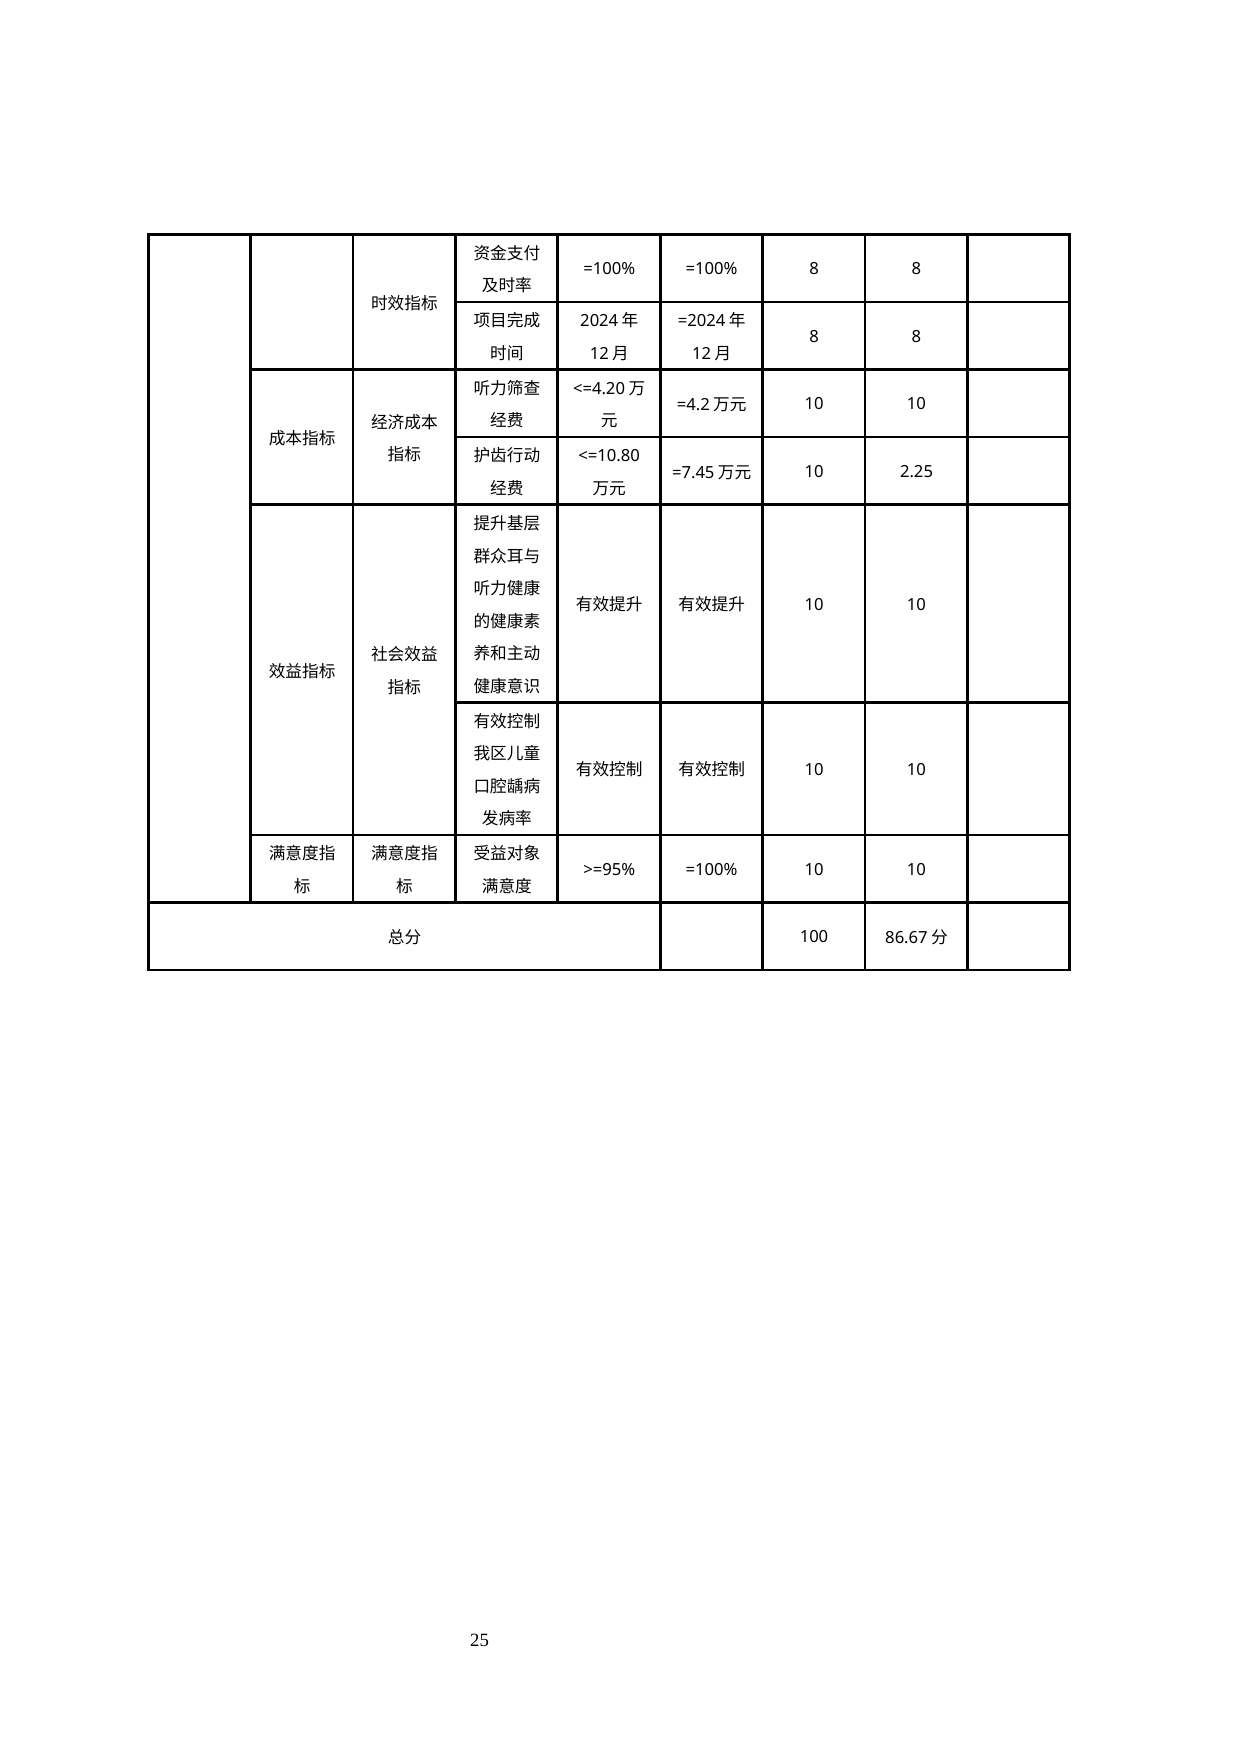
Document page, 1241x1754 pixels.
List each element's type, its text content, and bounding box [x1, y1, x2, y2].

table_cell 经济成本指标 [354, 371, 454, 503]
table_cell 8 [866, 236, 966, 301]
table_cell 有效提升 [662, 506, 761, 701]
table_cell 10 [866, 506, 966, 701]
table_cell =100% [662, 236, 761, 301]
table_cell 8 [866, 303, 966, 368]
table_cell [662, 904, 761, 969]
table_cell 有效控制我区儿童口腔龋病发病率 [457, 704, 556, 833]
table_cell 有效提升 [559, 506, 659, 701]
table_cell 资金支付及时率 [457, 236, 556, 301]
table_cell 成本指标 [252, 371, 352, 503]
table_cell [969, 904, 1068, 969]
table_cell 86.67分 [866, 904, 966, 969]
table_cell 10 [866, 704, 966, 833]
table_cell 护齿行动经费 [457, 438, 556, 503]
table_cell 受益对象满意度 [457, 836, 556, 901]
table_cell 有效控制 [662, 704, 761, 833]
table_cell 满意度指标 [354, 836, 454, 901]
table_cell [969, 303, 1068, 368]
table_cell 效益指标 [252, 506, 352, 833]
table_cell 有效控制 [559, 704, 659, 833]
table_cell 时效指标 [354, 236, 454, 368]
table_cell =7.45万元 [662, 438, 761, 503]
table_cell 10 [764, 836, 864, 901]
table_cell 8 [764, 303, 864, 368]
table_cell >=95% [559, 836, 659, 901]
table_cell 社会效益指标 [354, 506, 454, 833]
table_cell [969, 704, 1068, 833]
table_cell 10 [764, 371, 864, 436]
table_cell 8 [764, 236, 864, 301]
table_cell 10 [764, 438, 864, 503]
table_cell 项目完成时间 [457, 303, 556, 368]
table_cell 10 [866, 836, 966, 901]
table_cell 10 [866, 371, 966, 436]
table_cell 2024年12月 [559, 303, 659, 368]
table_cell [969, 236, 1068, 301]
table_cell 满意度指标 [252, 836, 352, 901]
table_cell [969, 506, 1068, 701]
table_cell =2024年12月 [662, 303, 761, 368]
table_cell 提升基层群众耳与听力健康的健康素养和主动健康意识 [457, 506, 556, 701]
table_cell [969, 371, 1068, 436]
table_cell =100% [559, 236, 659, 301]
table_cell =4.2万元 [662, 371, 761, 436]
table_cell [969, 438, 1068, 503]
table_cell [969, 836, 1068, 901]
table_cell 总分 [150, 904, 659, 969]
table_cell 10 [764, 506, 864, 701]
table_cell =100% [662, 836, 761, 901]
table_cell <=10.80万元 [559, 438, 659, 503]
table_cell 10 [764, 704, 864, 833]
table_cell 100 [764, 904, 864, 969]
table_cell 听力筛查经费 [457, 371, 556, 436]
table_cell <=4.20万元 [559, 371, 659, 436]
table_cell 2.25 [866, 438, 966, 503]
